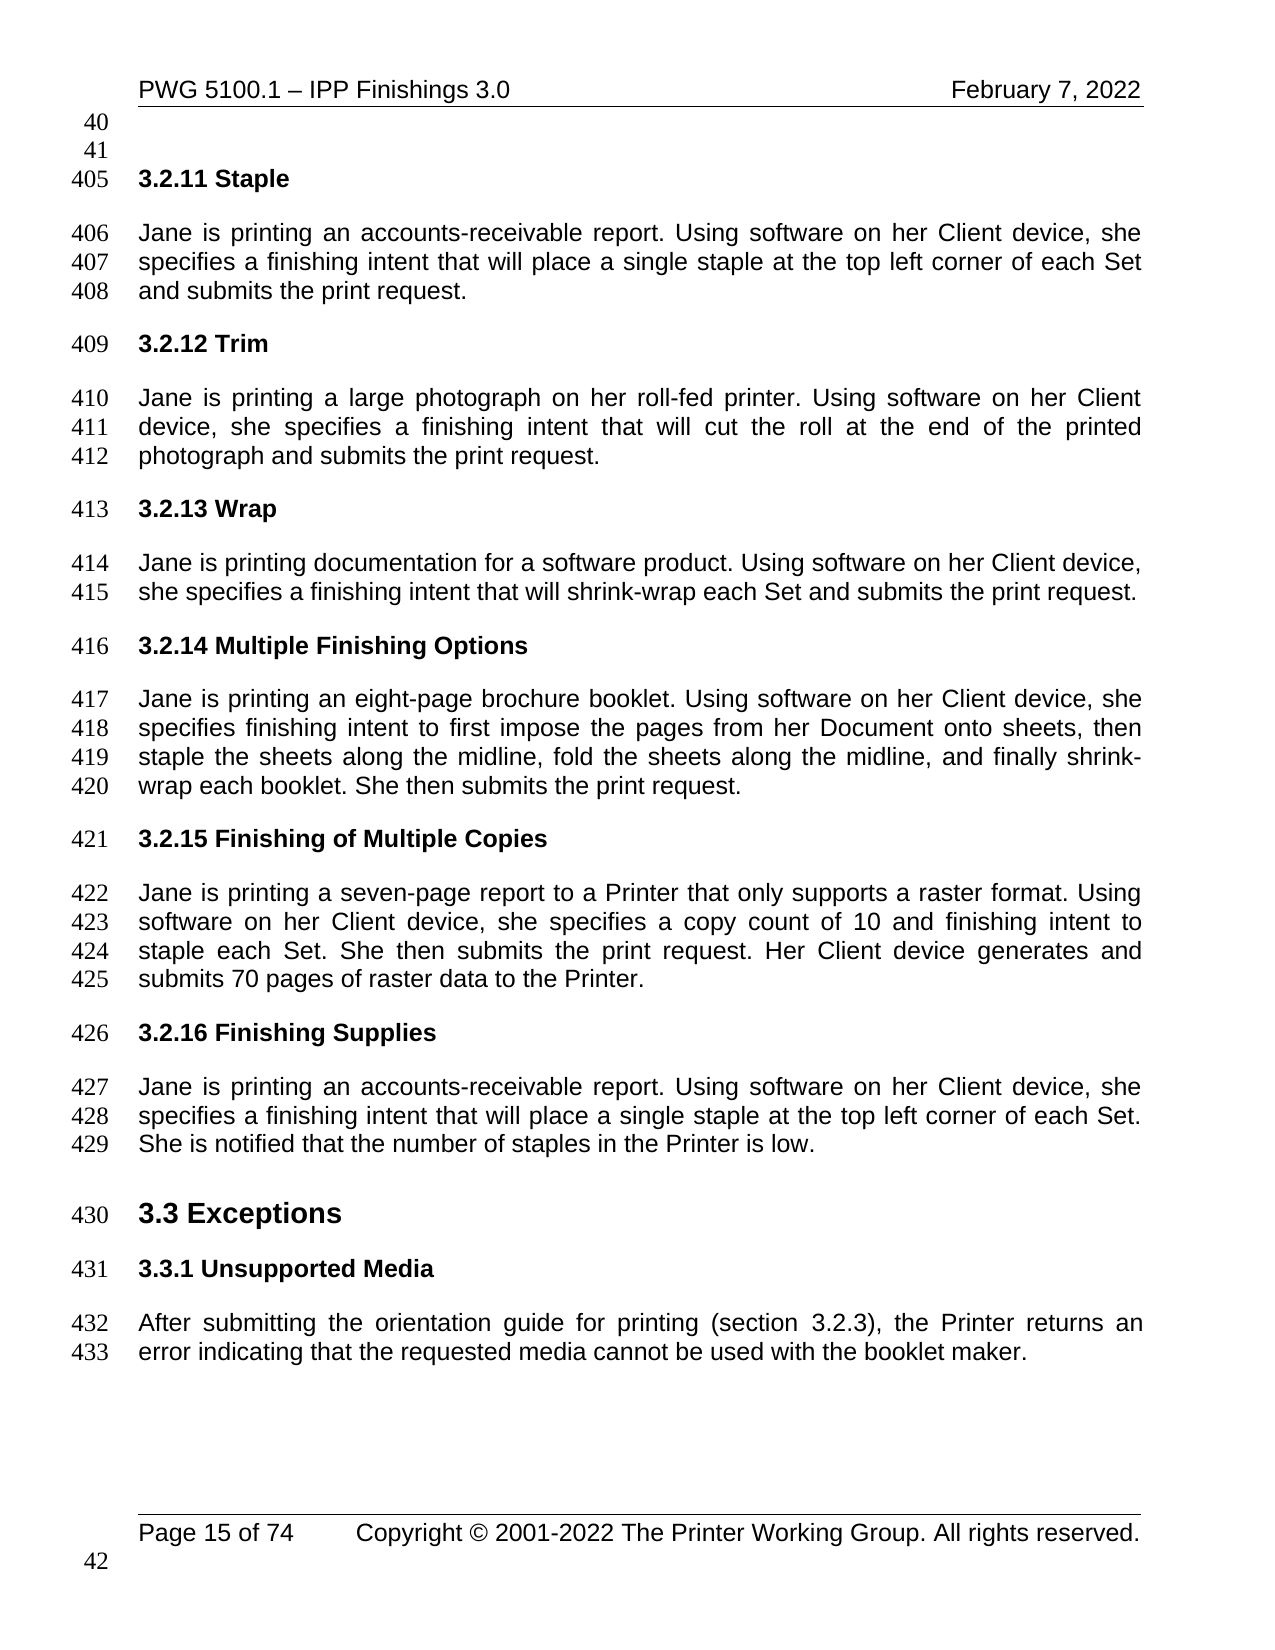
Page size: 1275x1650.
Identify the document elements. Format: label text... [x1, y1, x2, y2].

text Staple [138, 164, 1144, 193]
text Jane is printing a seven-page report to a Printer that only supports a raster format. Using software on her Client device, she specifies a copy count of 10 and finishing intent to staple each Set. She then submits the print request. Her Client device generates and submits 70 pages of raster data to the Printer. [138, 878, 1144, 993]
text Trim [138, 329, 1144, 358]
text Exceptions [138, 1196, 1144, 1229]
text Multiple Finishing Options [138, 631, 1144, 659]
text Jane is printing an accounts-receivable report. Using software on her Client device, she specifies a finishing intent that will place a single staple at the top left corner of each Set and submits the print request. [138, 218, 1144, 304]
text Finishing of Multiple Copies [138, 824, 1144, 853]
text Unsupported Media [138, 1254, 1144, 1283]
text Jane is printing a large photograph on her roll-fed printer. Using software on her Client device, she specifies a finishing intent that will cut the roll at the end of the printed photograph and submits the print request. [138, 383, 1144, 469]
text Jane is printing documentation for a software product. Using software on her Client device, she specifies a finishing intent that will shrink-wrap each Set and submits the print request. [138, 548, 1144, 606]
text Wrap [138, 494, 1144, 523]
text Jane is printing an eight-page brochure booklet. Using software on her Client device, she specifies finishing intent to first impose the pages from her Document onto sheets, then staple the sheets along the midline, fold the sheets along the midline, and finally shrink-wrap each booklet. She then submits the print request. [138, 684, 1144, 799]
text Jane is printing an accounts-receivable report. Using software on her Client device, she specifies a finishing intent that will place a single staple at the top left corner of each Set. She is notified that the number of staples in the Printer is low. [138, 1072, 1144, 1158]
text Finishing Supplies [138, 1018, 1144, 1047]
text After submitting the orientation guide for printing (section 3.2.3), the Printer returns an error indicating that the requested media cannot be used with the booklet maker. [138, 1308, 1144, 1365]
